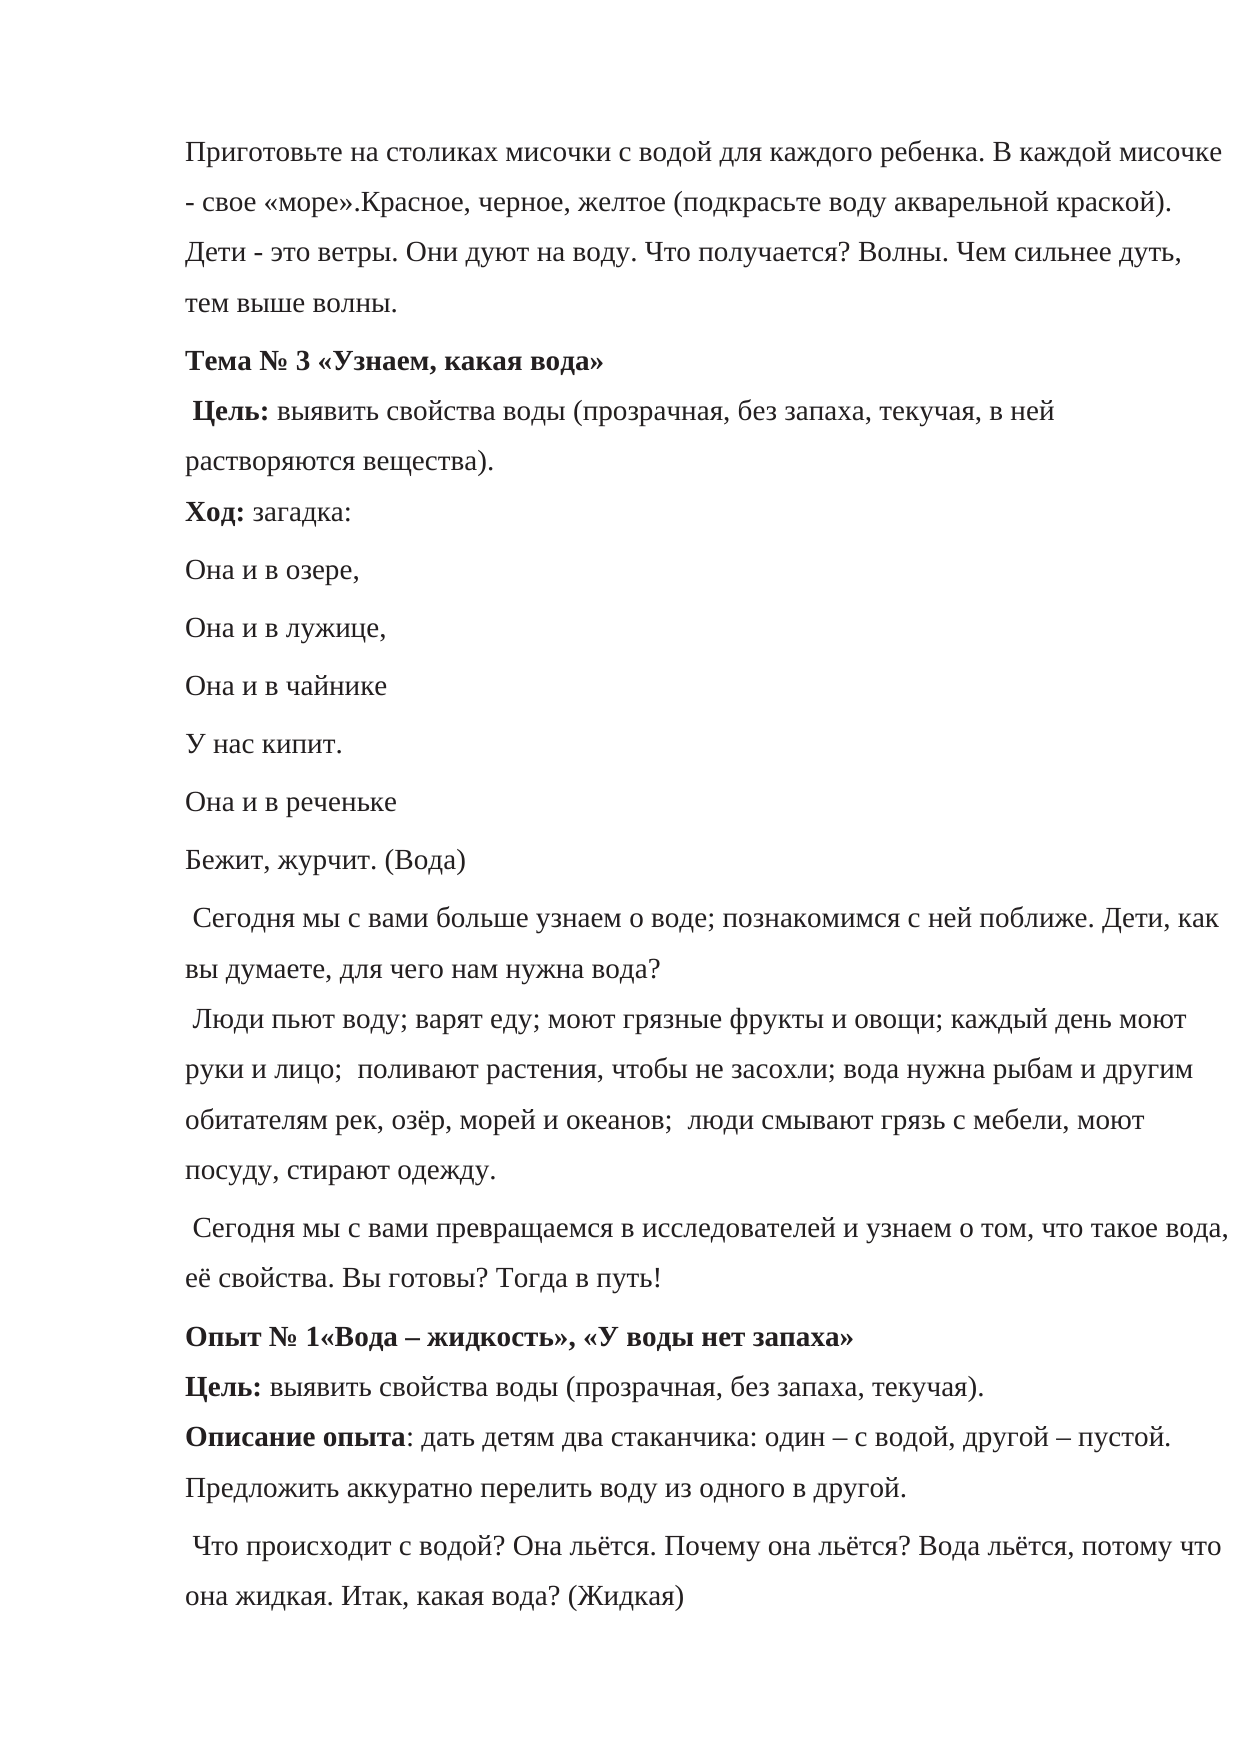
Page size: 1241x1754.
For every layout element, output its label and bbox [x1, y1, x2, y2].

table_header [177, 118, 1240, 1636]
